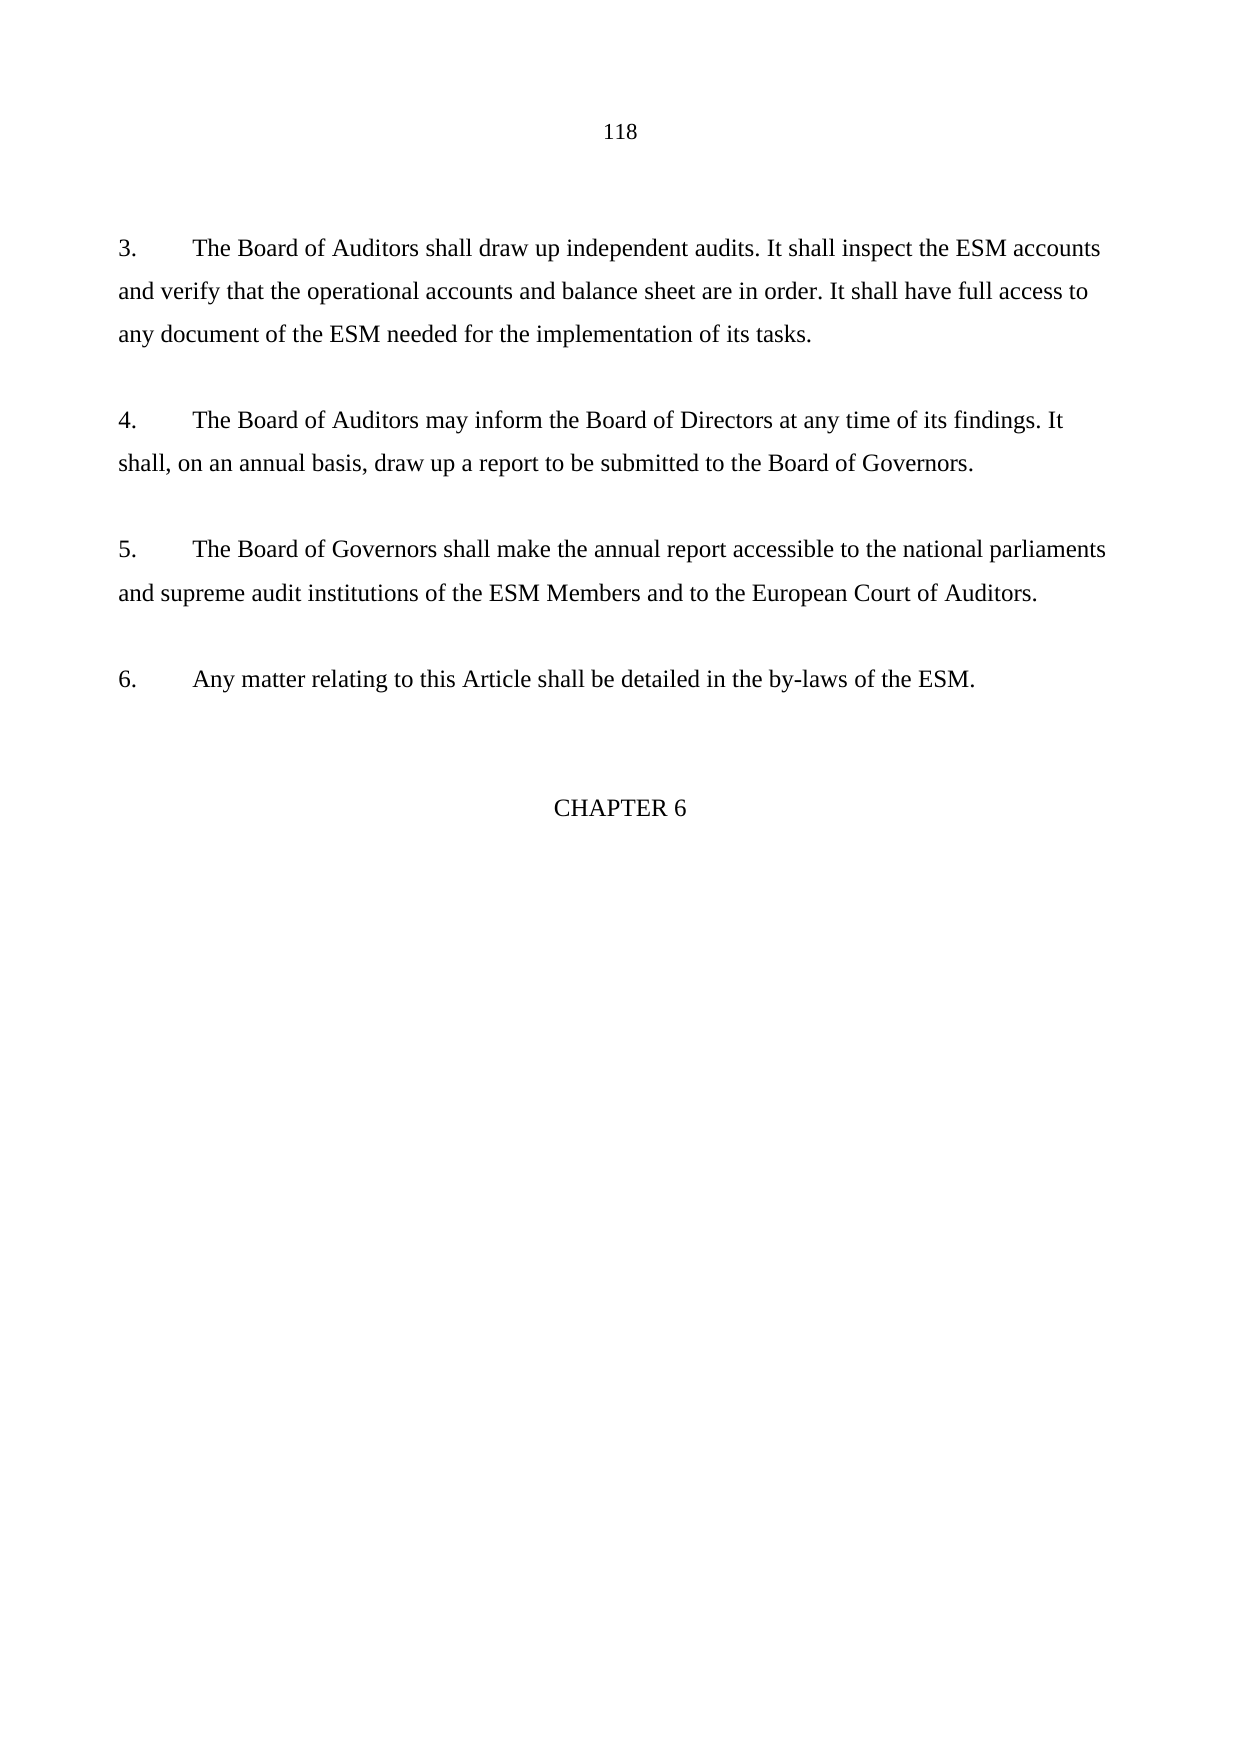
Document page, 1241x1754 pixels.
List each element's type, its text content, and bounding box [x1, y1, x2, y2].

text CHAPTER 6 [118, 793, 1122, 822]
text 6. Any matter relating to this Article shall be detailed in the by-laws of the ESM. [118, 664, 1122, 693]
text 5. The Board of Governors shall make the annual report accessible to the national parliaments and supreme audit institutions of the ESM Members and to the European Court of Auditors. [118, 534, 1122, 606]
text 4. The Board of Auditors may inform the Board of Directors at any time of its findings. It shall, on an annual basis, draw up a report to be submitted to the Board of Governors. [118, 405, 1122, 477]
text 3. The Board of Auditors shall draw up independent audits. It shall inspect the ESM accounts and verify that the operational accounts and balance sheet are in order. It shall have full access to any document of the ESM needed for the implementation of its tasks. [118, 233, 1122, 348]
